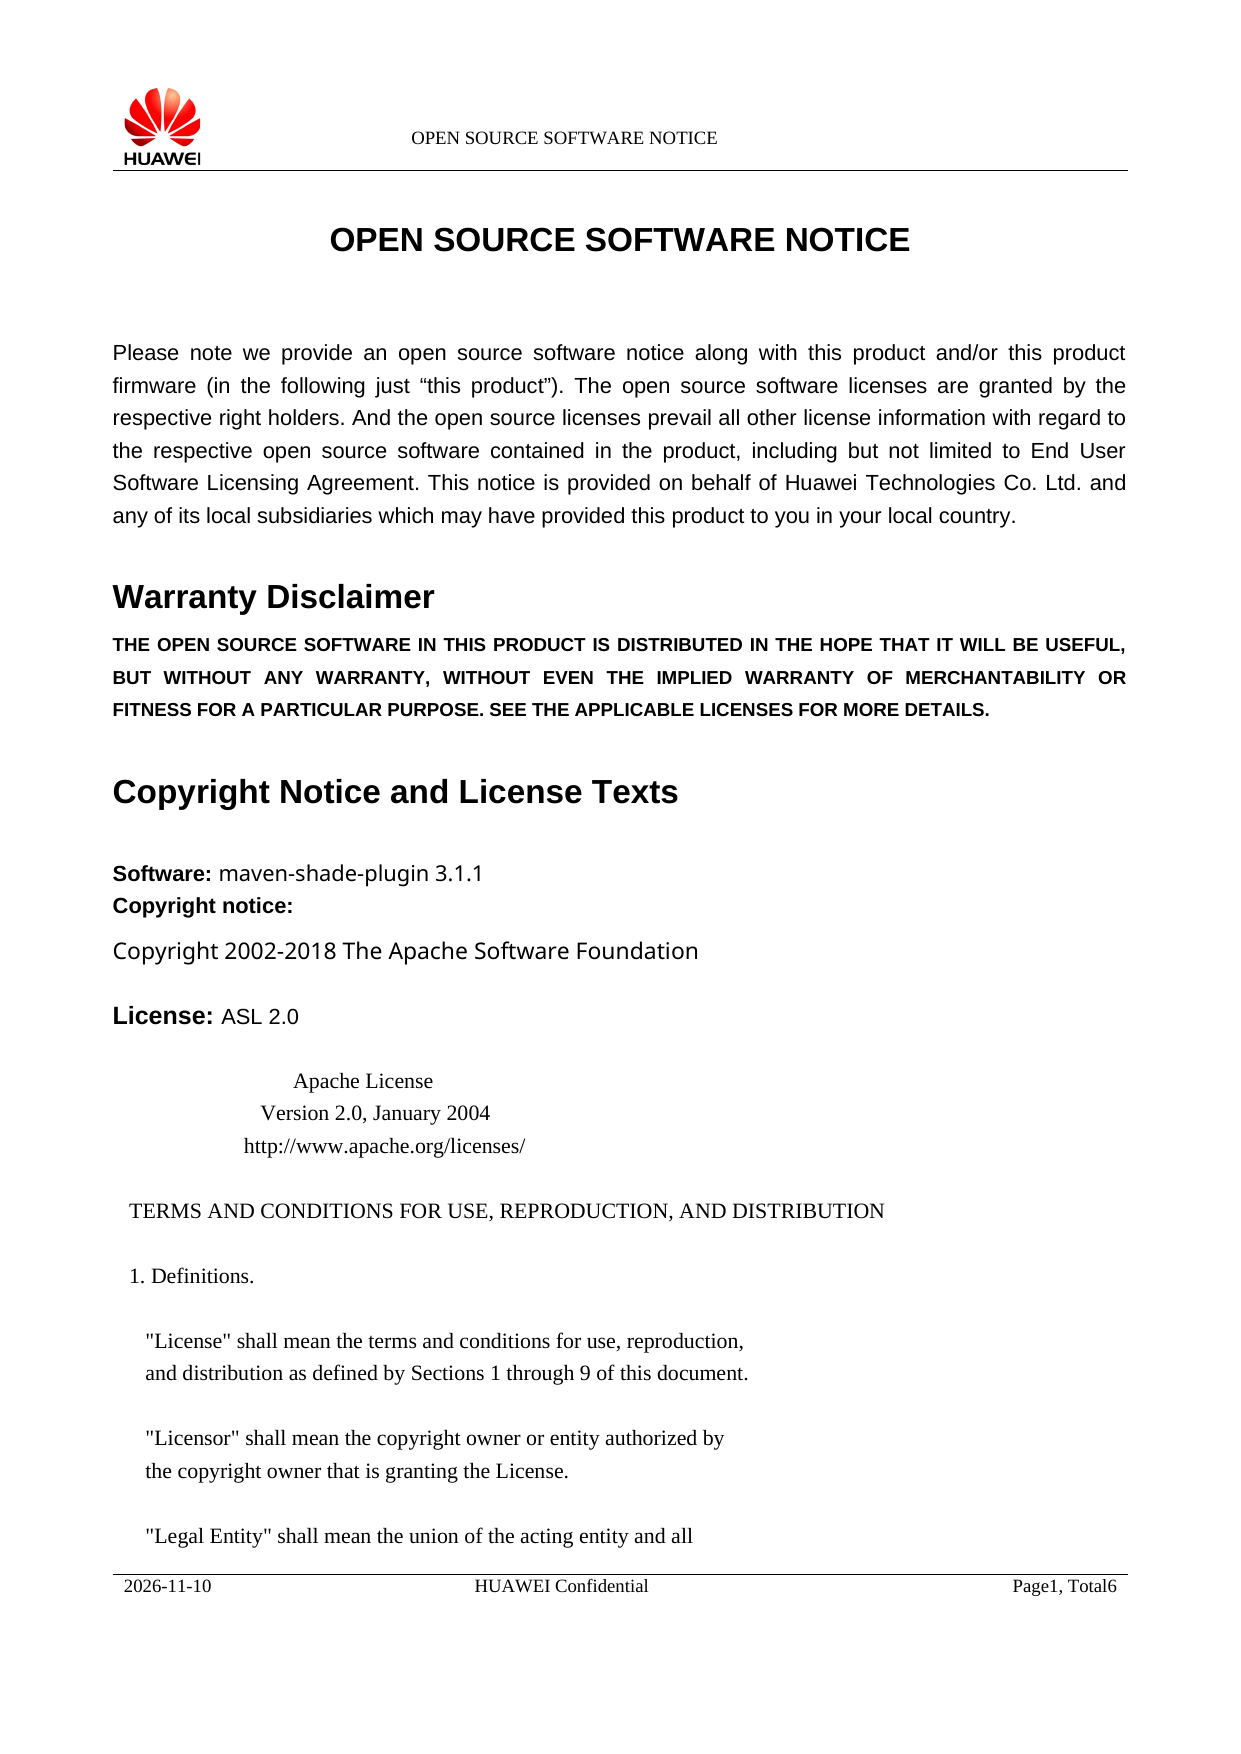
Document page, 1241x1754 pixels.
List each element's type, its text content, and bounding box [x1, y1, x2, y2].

text Copyright Notice and License Texts [112, 759, 1128, 824]
title Software: maven-shade-plugin 3.1.1 [112, 856, 1128, 889]
text License: ASL 2.0 [112, 999, 1128, 1031]
text The open source software in this product is distributed in the hope that it will be useful, but WITHOUT ANY WARRANTY, without even the implied warranty of MERCHANTABILITY or FITNESS FOR A PARTICULAR PURPOSE. See the applicable licenses for more details. [112, 629, 1128, 726]
text Copyright notice: [112, 889, 1128, 921]
text Copyright 2002-2018 The Apache Software Foundation [112, 934, 1128, 999]
text OPEN SOURCE SOFTWARE NOTICE [112, 206, 1128, 271]
text Please note we provide an open source software notice along with this product and/or this product firmware (in the following just “this product”). The open source software licenses are granted by the respective right holders. And the open source licenses prevail all other license information with regard to the respective open source software contained in the product, including but not limited to End User Software Licensing Agreement. This notice is provided on behalf of Huawei Technologies Co. Ltd. and any of its local subsidiaries which may have provided this product to you in your local country. [112, 336, 1128, 531]
picture [124, 88, 201, 165]
text Warranty Disclaimer [112, 564, 1128, 629]
